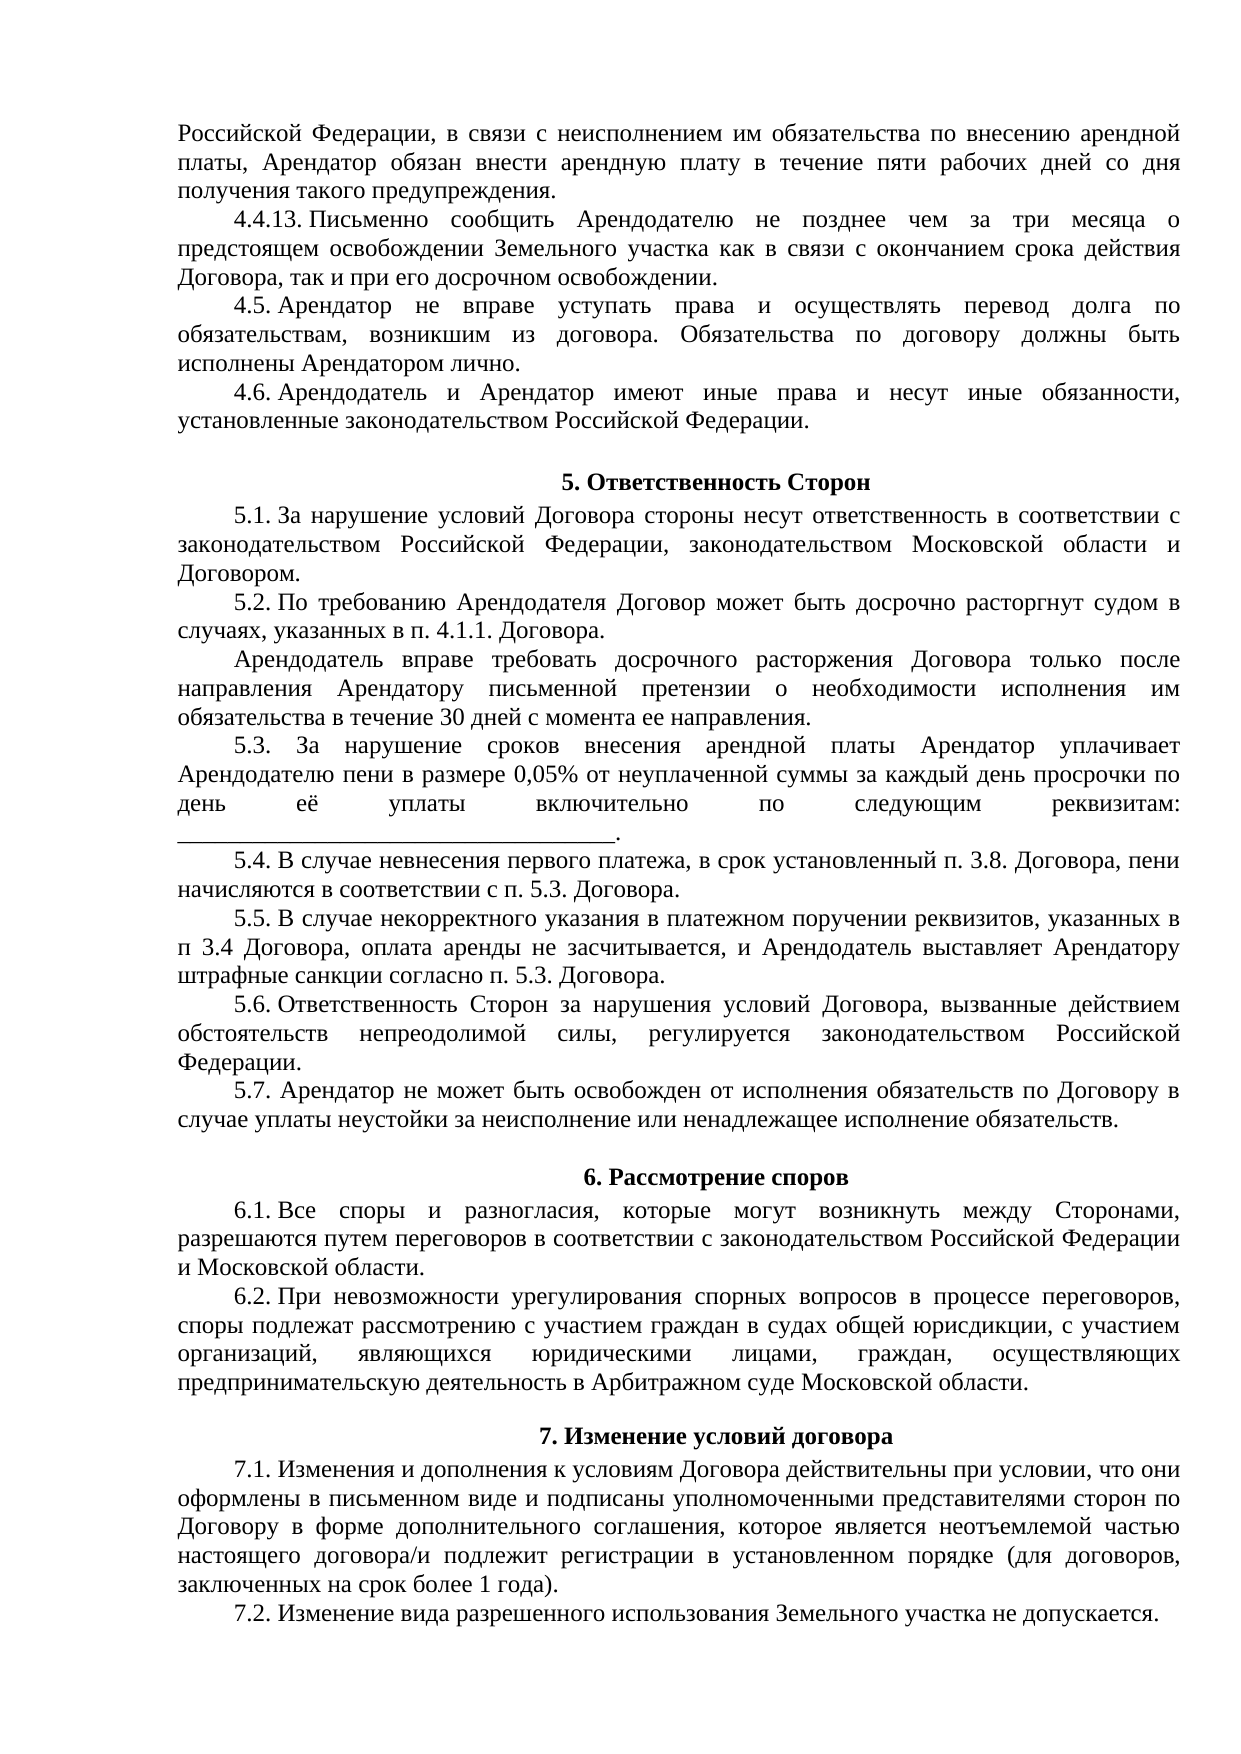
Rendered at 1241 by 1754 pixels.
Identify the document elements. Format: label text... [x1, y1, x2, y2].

text 6. Рассмотрение споров [177, 1162, 1181, 1190]
text 5.6. Ответственность Сторон за нарушения условий Договора, вызванные действием обстоятельств непреодолимой силы, регулируется законодательством Российской Федерации. [177, 989, 1181, 1075]
text 7.2. Изменение вида разрешенного использования Земельного участка не допускается. [177, 1598, 1181, 1626]
text 6.1. Все споры и разногласия, которые могут возникнуть между Сторонами, разрешаются путем переговоров в соответствии с законодательством Российской Федерации и Московской области. [177, 1195, 1181, 1281]
text 5. Ответственность Сторон [177, 467, 1181, 496]
text 6.2. При невозможности урегулирования спорных вопросов в процессе переговоров, споры подлежат рассмотрению с участием граждан в судах общей юрисдикции, с участием организаций, являющихся юридическими лицами, граждан, осуществляющих предпринимательскую деятельность в Арбитражном суде Московской области. [177, 1281, 1181, 1396]
text 7.1. Изменения и дополнения к условиям Договора действительны при условии, что они оформлены в письменном виде и подписаны уполномоченными представителями сторон по Договору в форме дополнительного соглашения, которое является неотъемлемой частью настоящего договора/и подлежит регистрации в установленном порядке (для договоров, заключенных на срок более 1 года). [177, 1454, 1181, 1598]
text 5.3. За нарушение сроков внесения арендной платы Арендатор уплачивает Арендодателю пени в размере 0,05% от неуплаченной суммы за каждый день просрочки по день её уплаты включительно по следующим реквизитам: ___________________________________. [177, 730, 1181, 845]
text 4.5. Арендатор не вправе уступать права и осуществлять перевод долга по обязательствам, возникшим из договора. Обязательства по договору должны быть исполнены Арендатором лично. [177, 291, 1181, 377]
text 4.6. Арендодатель и Арендатор имеют иные права и несут иные обязанности, установленные законодательством Российской Федерации. [177, 377, 1181, 434]
text 5.2. По требованию Арендодателя Договор может быть досрочно расторгнут судом в случаях, указанных в п. 4.1.1. Договора. [177, 587, 1181, 644]
text 5.4. В случае невнесения первого платежа, в срок установленный п. 3.8. Договора, пени начисляются в соответствии с п. 5.3. Договора. [177, 845, 1181, 903]
text 4.4.13. Письменно сообщить Арендодателю не позднее чем за три месяца о предстоящем освобождении Земельного участка как в связи с окончанием срока действия Договора, так и при его досрочном освобождении. [177, 204, 1181, 291]
text 7. Изменение условий договора [177, 1421, 1181, 1450]
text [177, 118, 1181, 204]
text 5.1. За нарушение условий Договора стороны несут ответственность в соответствии с законодательством Российской Федерации, законодательством Московской области и Договором. [177, 500, 1181, 587]
text 5.5. В случае некорректного указания в платежном поручении реквизитов, указанных в п 3.4 Договора, оплата аренды не засчитывается, и Арендодатель выставляет Арендатору штрафные санкции согласно п. 5.3. Договора. [177, 903, 1181, 989]
text 5.7. Арендатор не может быть освобожден от исполнения обязательств по Договору в случае уплаты неустойки за неисполнение или ненадлежащее исполнение обязательств. [177, 1075, 1181, 1133]
text Арендодатель вправе требовать досрочного расторжения Договора только после направления Арендатору письменной претензии о необходимости исполнения им обязательства в течение 30 дней с момента ее направления. [177, 644, 1181, 730]
